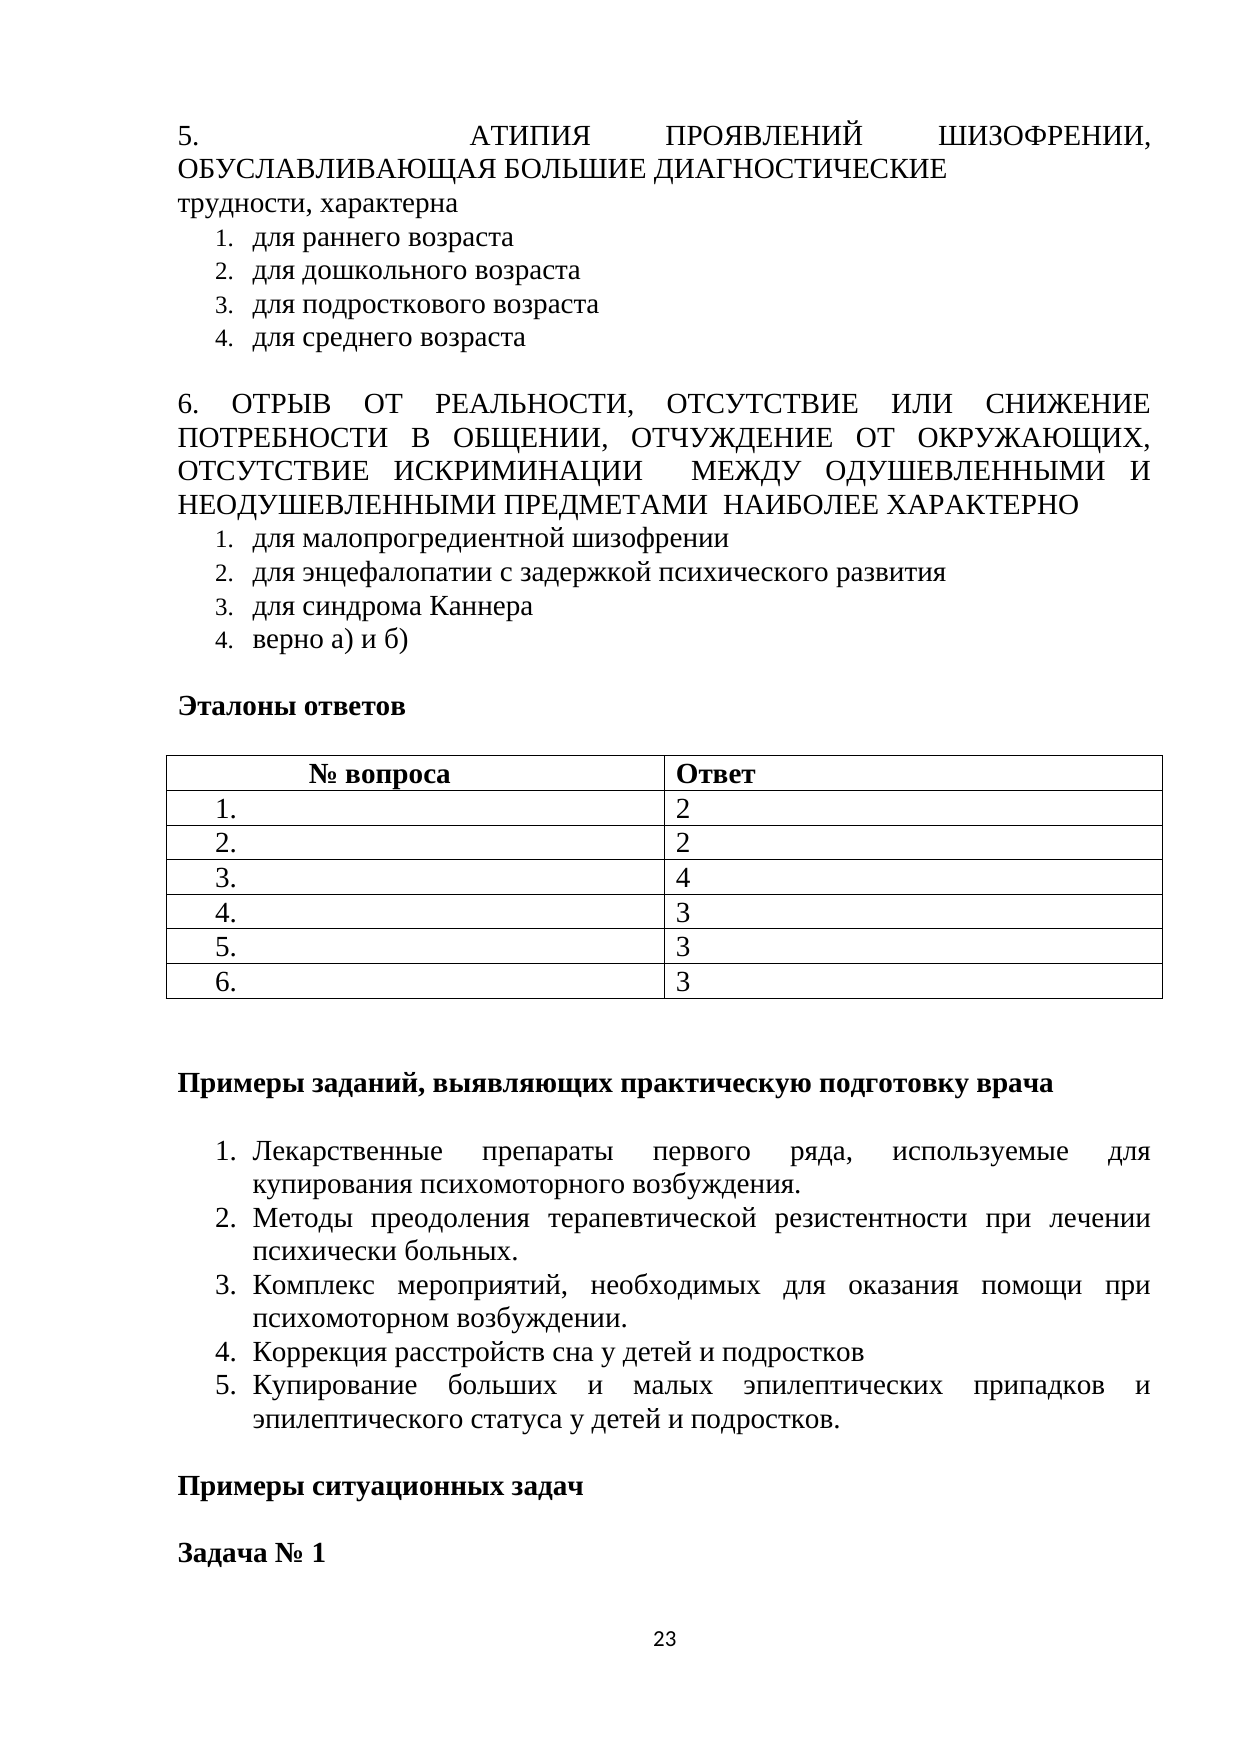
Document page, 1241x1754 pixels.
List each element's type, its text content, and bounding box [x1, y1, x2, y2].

table_cell [167, 929, 664, 963]
table_cell [167, 791, 664, 824]
table_cell 3 [665, 929, 1162, 963]
text Примеры заданий, выявляющих практическую подготовку врача [177, 1066, 1152, 1099]
text 5. АТИПИЯ ПРОЯВЛЕНИЙ ШИЗОФРЕНИИ, ОБУСЛАВЛИВАЮЩАЯ БОЛЬШИЕ ДИАГНОСТИЧЕСКИЕ [177, 118, 1152, 185]
list Лекарственные препараты первого ряда, используемые для купирования психомоторного возбуждения. [215, 1133, 1152, 1200]
table_header № вопроса [167, 756, 664, 790]
text Примеры ситуационных задач [177, 1468, 1152, 1502]
list верно а) и б) [215, 621, 1152, 655]
table_cell [167, 895, 664, 928]
list Коррекция расстройств сна у детей и подростков [215, 1334, 1152, 1367]
table_cell [167, 826, 664, 859]
list для дошкольного возраста [215, 252, 1152, 286]
table_cell 2 [665, 791, 1162, 824]
table_header Ответ [665, 756, 1162, 790]
table_cell [167, 860, 664, 894]
list Методы преодоления терапевтической резистентности при лечении психически больных. [215, 1200, 1152, 1267]
text трудности, характерна [177, 185, 1152, 219]
list для подросткового возраста [215, 286, 1152, 319]
list для энцефалопатии с задержкой психического развития [215, 554, 1152, 588]
list Купирование больших и малых эпилептических припадков и эпилептического статуса у детей и подростков. [215, 1367, 1152, 1434]
list для раннего возраста [215, 219, 1152, 252]
text Задача № 1 [177, 1535, 1152, 1569]
text 6. ОТРЫВ ОТ РЕАЛЬНОСТИ, ОТСУТСТВИЕ ИЛИ СНИЖЕНИЕ ПОТРЕБНОСТИ В ОБЩЕНИИ, ОТЧУЖДЕНИЕ ОТ ОКРУЖАЮЩИХ, ОТСУТСТВИЕ ИСКРИМИНАЦИИ МЕЖДУ ОДУШЕВЛЕННЫМИ И НЕОДУШЕВЛЕННЫМИ ПРЕДМЕТАМИ НАИБОЛЕЕ ХАРАКТЕРНО [177, 386, 1152, 521]
table_cell 3 [665, 895, 1162, 928]
list для малопрогредиентной шизофрении [215, 521, 1152, 554]
list Комплекс мероприятий, необходимых для оказания помощи при психомоторном возбуждении. [215, 1267, 1152, 1334]
list для среднего возраста [215, 319, 1152, 353]
table_cell 4 [665, 860, 1162, 894]
table_cell 2 [665, 826, 1162, 859]
text Эталоны ответов [177, 688, 1152, 722]
table_cell [167, 964, 664, 997]
table_cell 3 [665, 964, 1162, 997]
list для синдрома Каннера [215, 588, 1152, 621]
